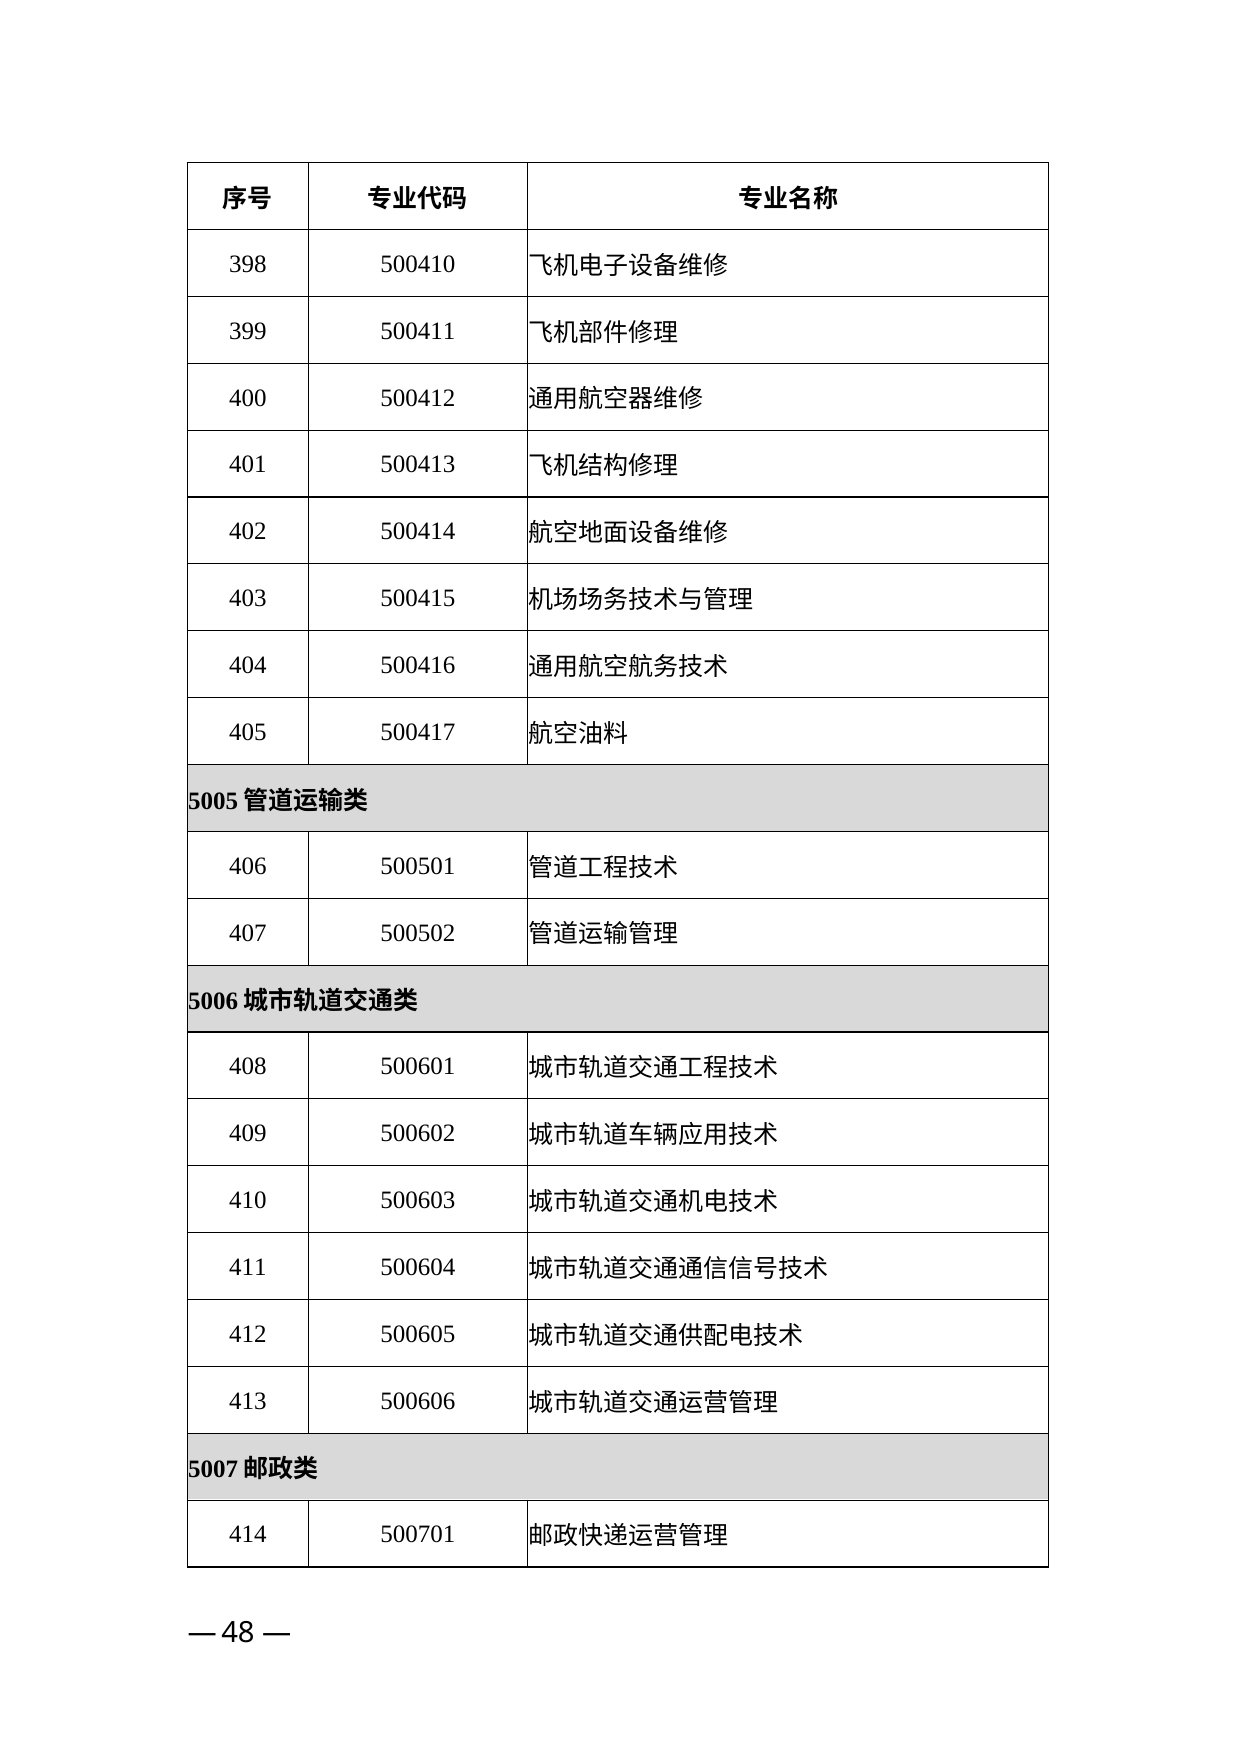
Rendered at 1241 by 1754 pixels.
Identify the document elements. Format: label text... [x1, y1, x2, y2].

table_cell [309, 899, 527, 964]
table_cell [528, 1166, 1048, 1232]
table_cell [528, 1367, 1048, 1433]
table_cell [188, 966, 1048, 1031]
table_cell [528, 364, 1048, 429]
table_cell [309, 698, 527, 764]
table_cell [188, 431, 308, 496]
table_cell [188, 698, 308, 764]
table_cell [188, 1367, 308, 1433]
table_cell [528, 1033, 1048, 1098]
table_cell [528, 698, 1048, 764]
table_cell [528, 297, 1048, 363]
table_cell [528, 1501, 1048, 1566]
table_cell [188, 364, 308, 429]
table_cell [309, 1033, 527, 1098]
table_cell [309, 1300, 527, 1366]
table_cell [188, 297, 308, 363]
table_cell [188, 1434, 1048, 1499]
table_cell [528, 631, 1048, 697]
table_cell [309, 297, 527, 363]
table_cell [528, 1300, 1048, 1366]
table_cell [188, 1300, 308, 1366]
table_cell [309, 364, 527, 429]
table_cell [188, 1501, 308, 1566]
table_header 序号 [188, 163, 308, 229]
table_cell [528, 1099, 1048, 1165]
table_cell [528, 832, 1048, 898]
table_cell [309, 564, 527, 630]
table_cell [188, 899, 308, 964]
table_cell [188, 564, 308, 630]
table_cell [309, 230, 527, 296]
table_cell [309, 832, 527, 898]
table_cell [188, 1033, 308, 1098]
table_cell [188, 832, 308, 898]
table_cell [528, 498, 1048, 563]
table_header 专业名称 [528, 163, 1048, 229]
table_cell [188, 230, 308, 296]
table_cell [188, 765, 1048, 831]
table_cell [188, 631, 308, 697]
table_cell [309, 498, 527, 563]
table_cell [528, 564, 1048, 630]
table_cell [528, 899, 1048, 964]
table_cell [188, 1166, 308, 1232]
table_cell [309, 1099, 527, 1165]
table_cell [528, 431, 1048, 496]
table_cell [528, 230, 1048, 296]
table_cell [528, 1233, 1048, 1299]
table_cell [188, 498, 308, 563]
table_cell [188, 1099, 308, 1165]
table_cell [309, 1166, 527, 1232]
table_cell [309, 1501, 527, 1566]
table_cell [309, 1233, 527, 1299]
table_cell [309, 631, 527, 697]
table_header 专业代码 [309, 163, 527, 229]
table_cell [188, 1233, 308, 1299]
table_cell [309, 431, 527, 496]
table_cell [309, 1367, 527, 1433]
